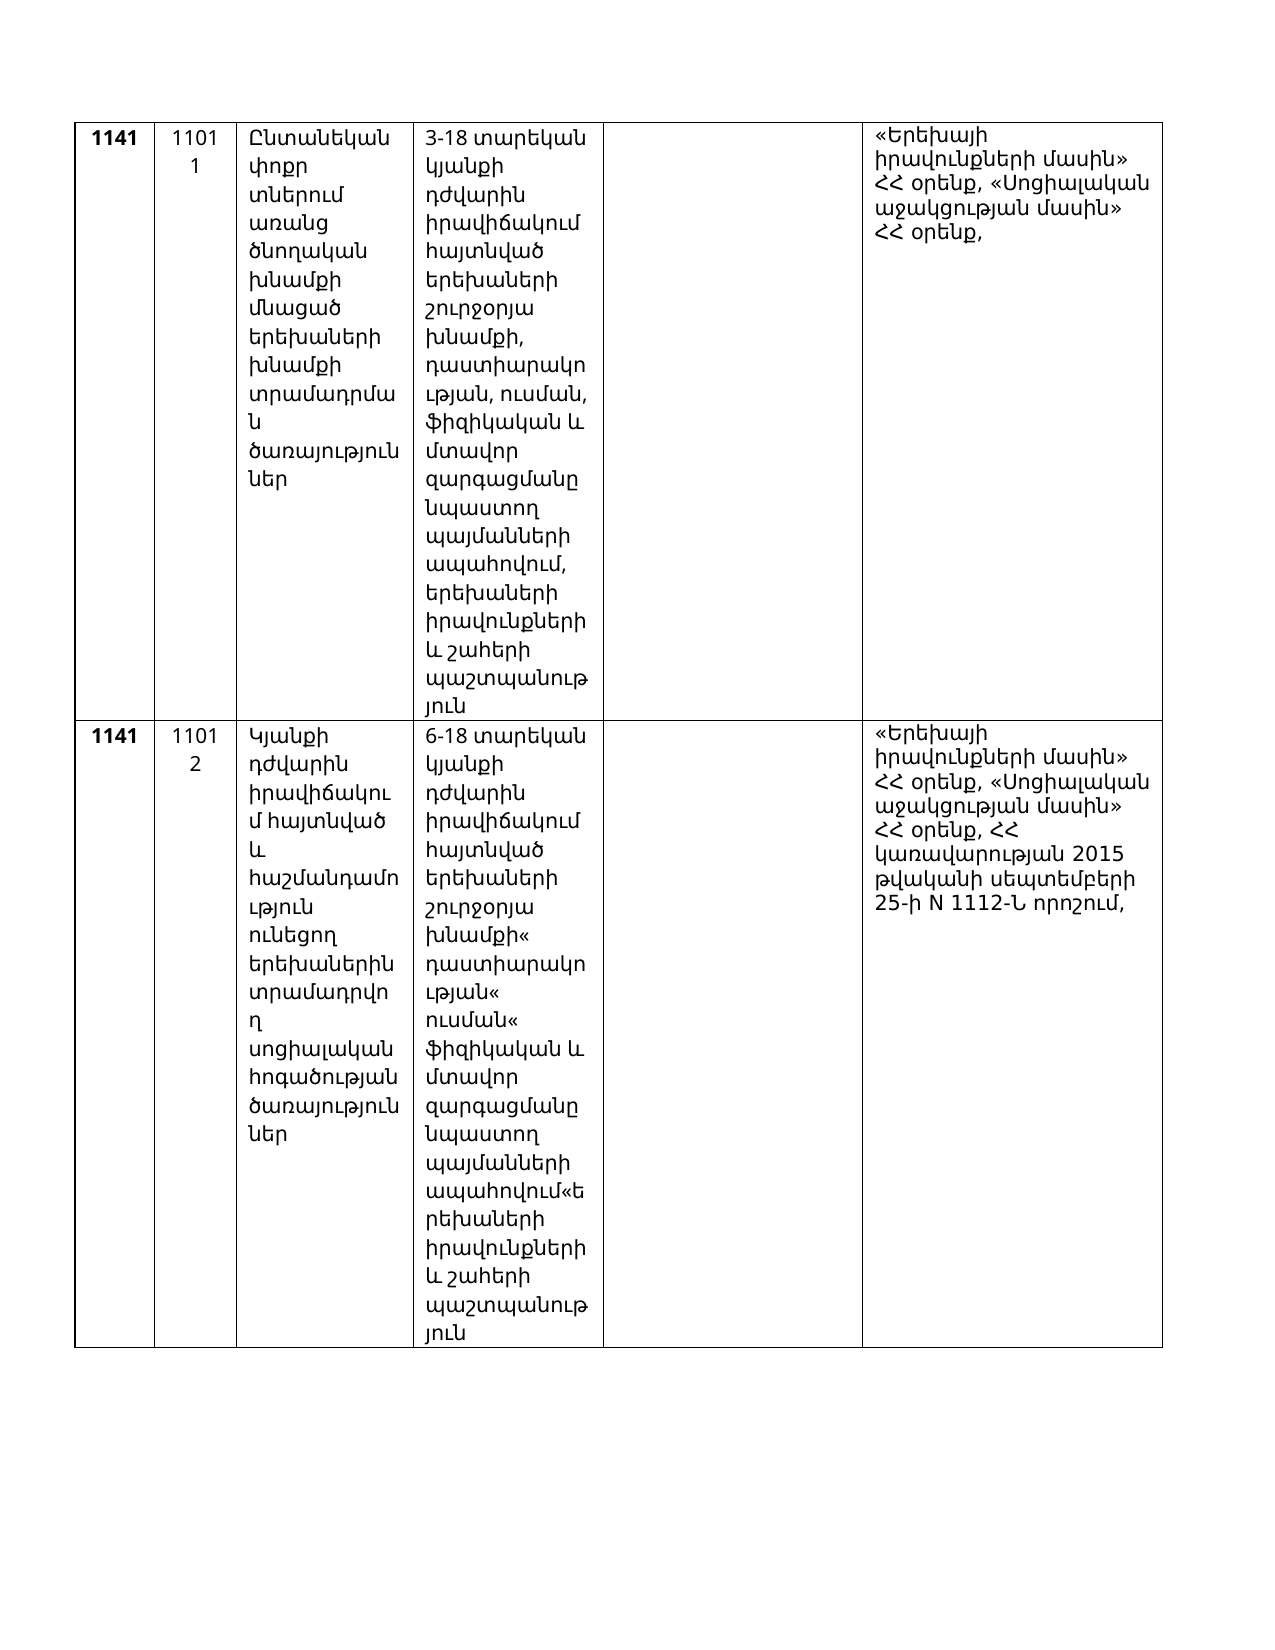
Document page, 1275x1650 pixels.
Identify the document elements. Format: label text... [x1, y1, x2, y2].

table_cell Ընտանեկան փոքր տներում առանց ծնողական խնամքի մնացած երեխաների խնամքի տրամադրման ծառայություններ [237, 123, 413, 720]
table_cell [237, 721, 413, 1347]
table_cell «Երեխայի իրավունքների մասին» ՀՀ օրենք, «Սոցիալական աջակցության մասին» ՀՀ օրենք, [863, 123, 1162, 720]
table_cell 3-18 տարեկան կյանքի դժվարին իրավիճակում հայտնված երեխաների շուրջօրյա խնամքի, դաստիարակության, ուսման, ֆիզիկական և մտավոր զարգացմանը նպաստող պայմանների ապահովում, երեխաների իրավունքների և շահերի պաշտպանություն [414, 123, 603, 720]
table_cell [604, 123, 862, 720]
table_cell 1141 [76, 721, 154, 1347]
table_cell 11011 [155, 123, 236, 720]
table_cell 6-18 տարեկան կյանքի դժվարին իրավիճակում հայտնված երեխաների շուրջօրյա խնամքի« դաստիարակության« ուսման« ֆիզիկական և մտավոր զարգացմանը նպաստող պայմանների ապահովում«երեխաների իրավունքների և շահերի պաշտպանություն [414, 721, 603, 1347]
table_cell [863, 721, 1162, 1347]
table_cell [604, 721, 862, 1347]
table_cell 11012 [155, 721, 236, 1347]
table_cell 1141 [76, 123, 154, 720]
